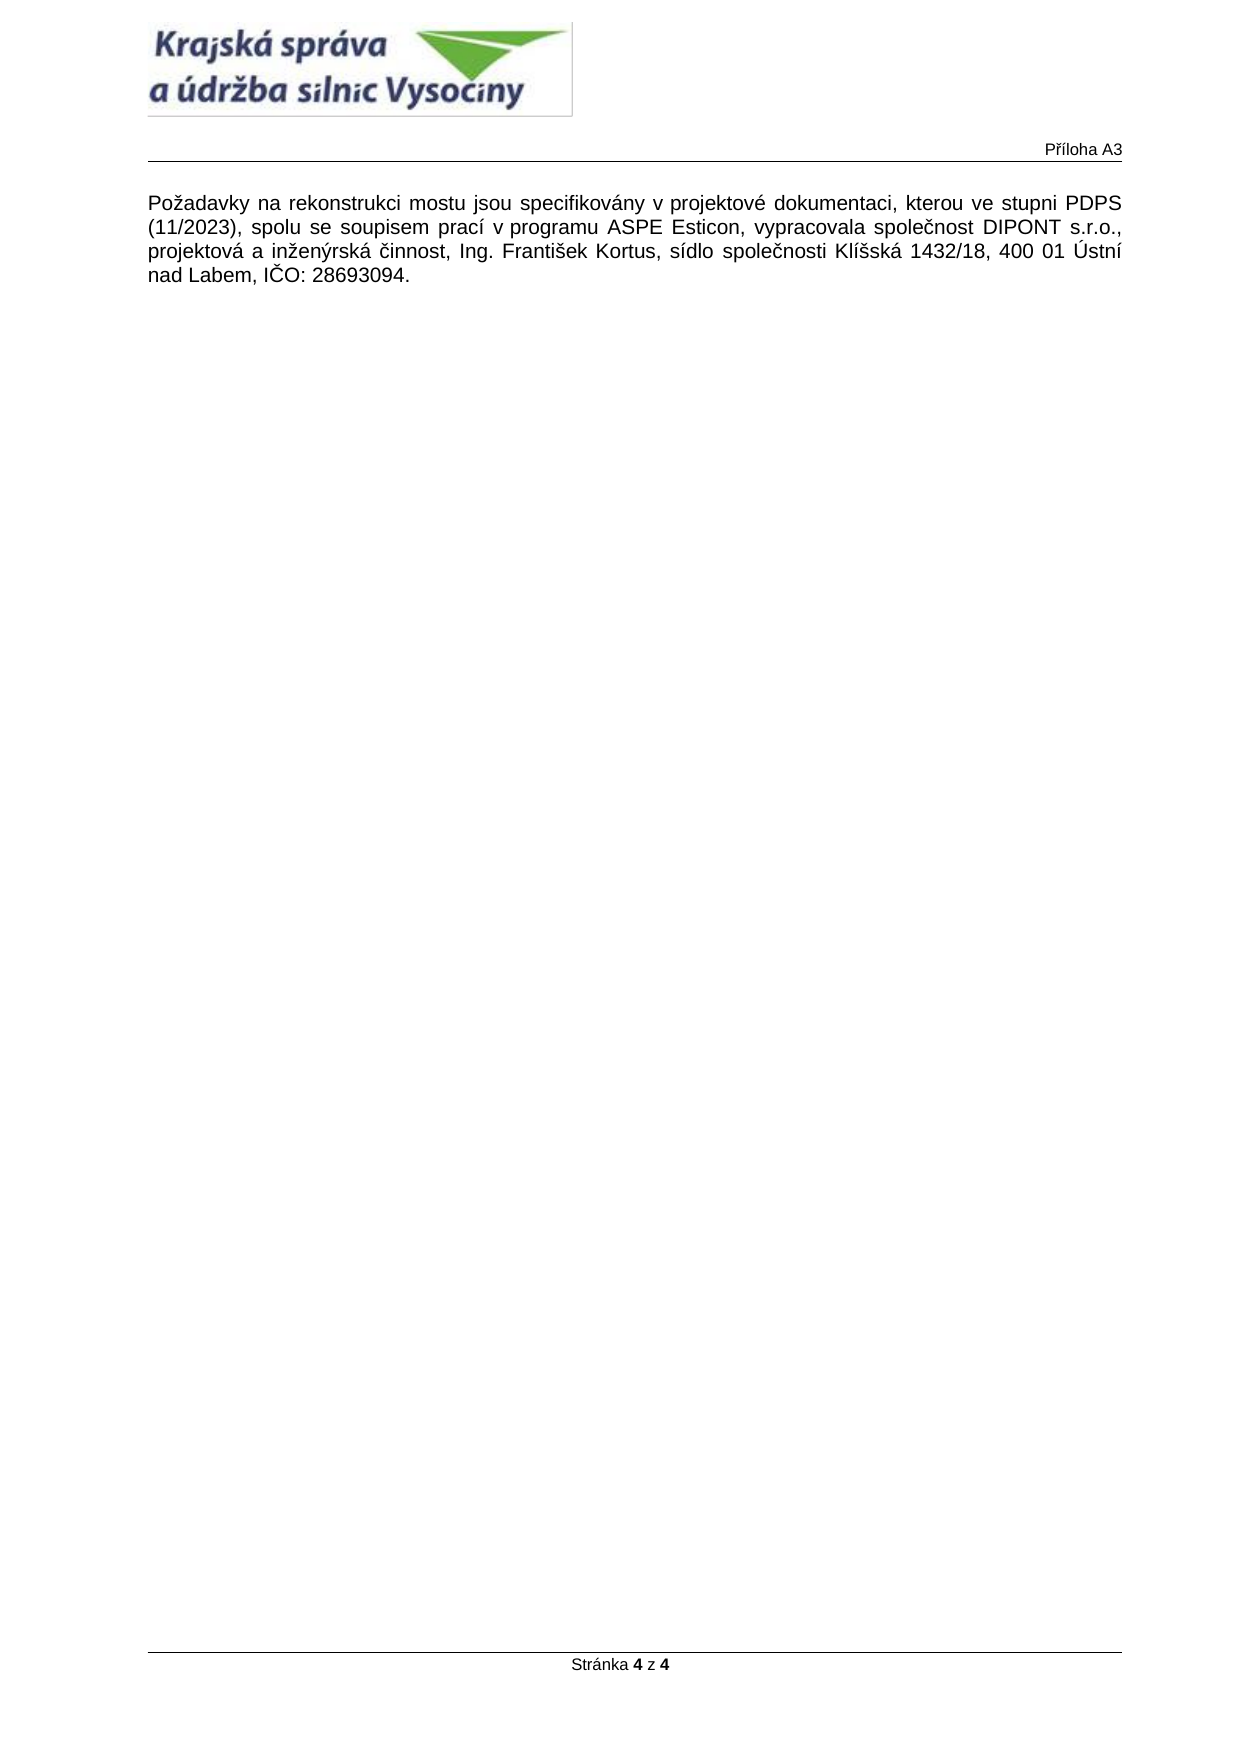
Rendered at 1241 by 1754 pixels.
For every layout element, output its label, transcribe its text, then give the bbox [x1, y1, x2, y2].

picture [147, 22, 574, 118]
text Požadavky na rekonstrukci mostu jsou specifikovány v projektové dokumentaci, kterou ve stupni PDPS (11/2023), spolu se soupisem prací v programu ASPE Esticon, vypracovala společnost DIPONT s.r.o., projektová a inženýrská činnost, Ing. František Kortus, sídlo společnosti Klíšská 1432/18, 400 01 Ústní nad Labem, IČO: 28693094. [148, 191, 1122, 286]
